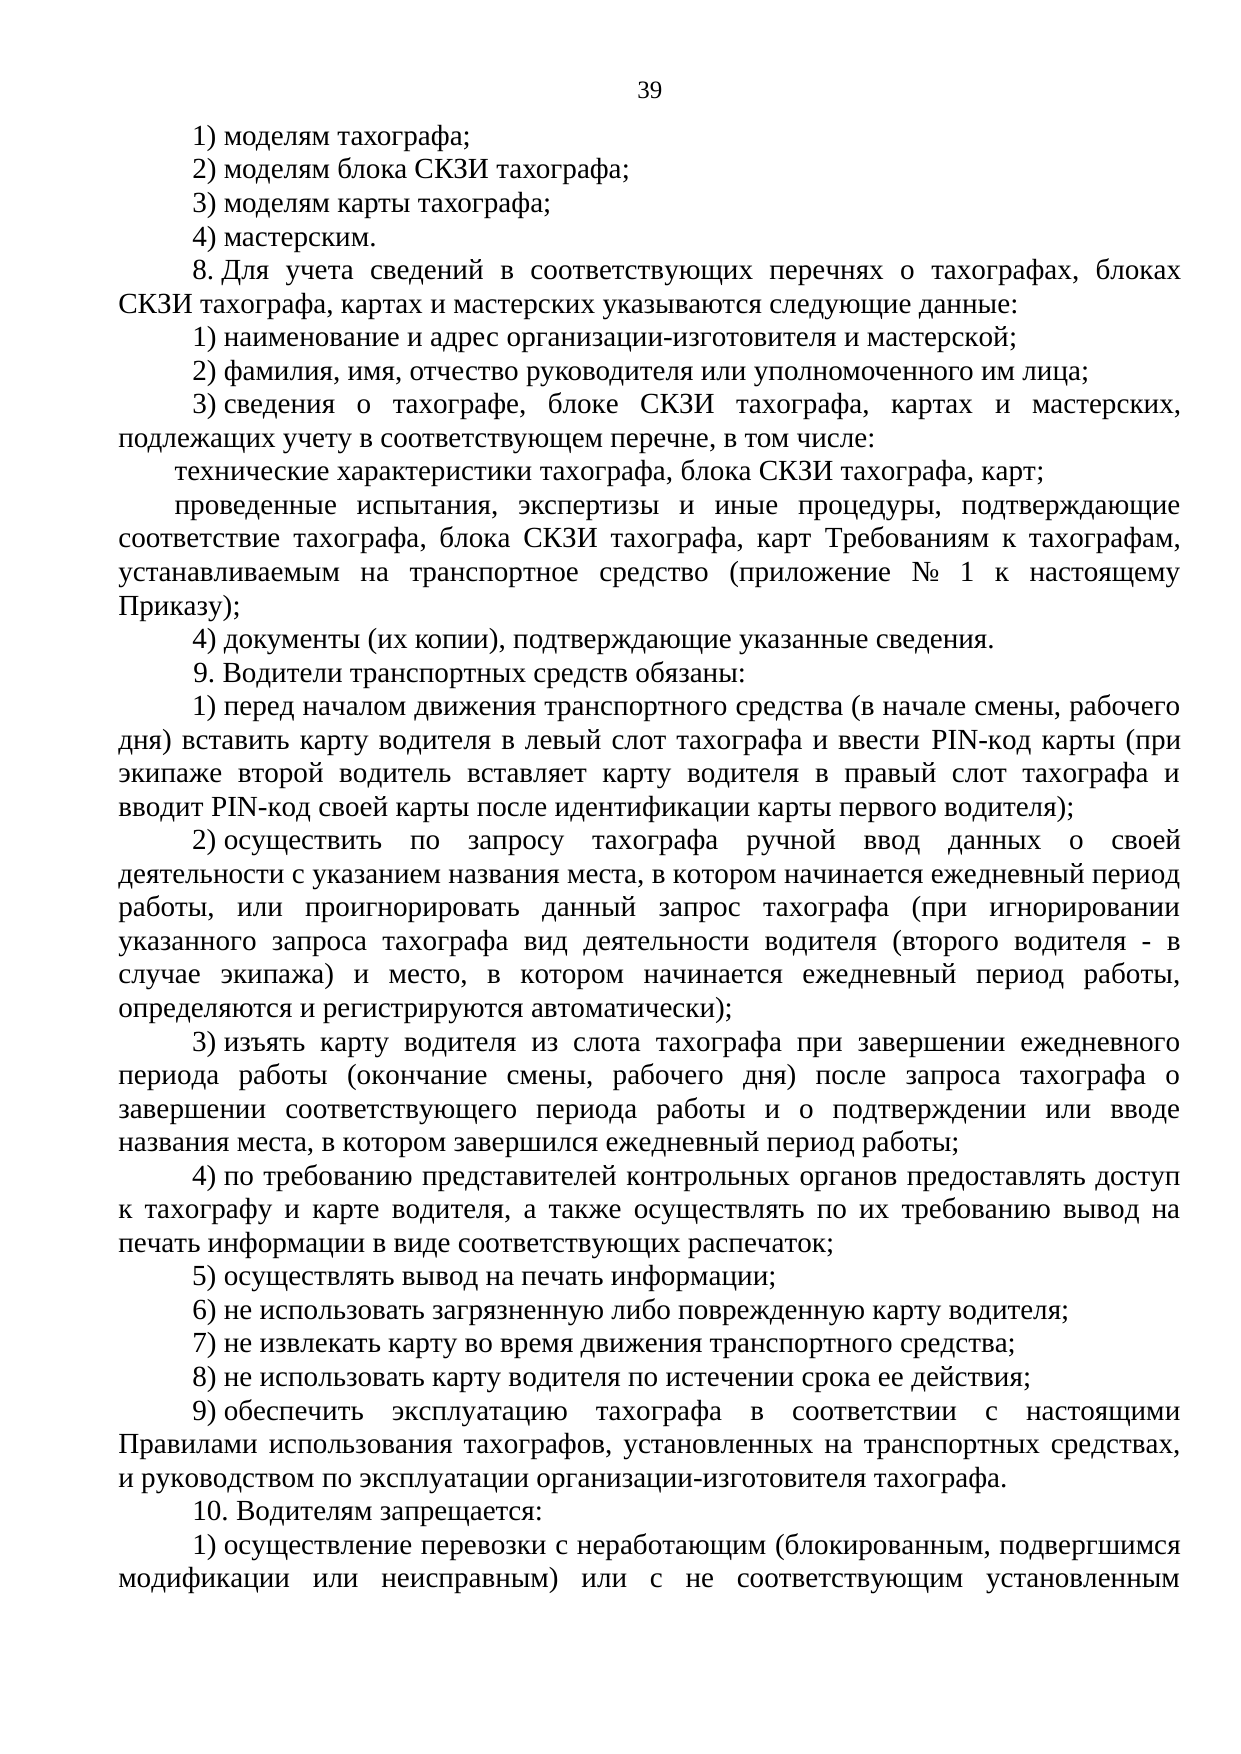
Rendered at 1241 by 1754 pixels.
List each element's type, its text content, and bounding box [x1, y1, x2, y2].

text 3) моделям карты тахографа; [118, 185, 1181, 219]
text 4) мастерским. [118, 219, 1181, 252]
text проведенные испытания, экспертизы и иные процедуры, подтверждающие соответствие тахографа, блока СКЗИ тахографа, карт Требованиям к тахографам, устанавливаемым на транспортное средство (приложение № 1 к настоящему Приказу); [118, 487, 1181, 621]
text 6) не использовать загрязненную либо поврежденную карту водителя; [118, 1292, 1181, 1326]
text технические характеристики тахографа, блока СКЗИ тахографа, карт; [118, 453, 1181, 487]
text 10. Водителям запрещается: [118, 1493, 1181, 1527]
text 3) сведения о тахографе, блоке СКЗИ тахографа, картах и мастерских, подлежащих учету в соответствующем перечне, в том числе: [118, 386, 1181, 453]
text 2) моделям блока СКЗИ тахографа; [118, 152, 1181, 185]
text 1) наименование и адрес организации-изготовителя и мастерской; [118, 319, 1181, 353]
text 8) не использовать карту водителя по истечении срока ее действия; [118, 1359, 1181, 1393]
text 7) не извлекать карту во время движения транспортного средства; [118, 1326, 1181, 1359]
text 2) фамилия, имя, отчество руководителя или уполномоченного им лица; [118, 353, 1181, 386]
text 4) по требованию представителей контрольных органов предоставлять доступ к тахографу и карте водителя, а также осуществлять по их требованию вывод на печать информации в виде соответствующих распечаток; [118, 1158, 1181, 1258]
text 1) моделям тахографа; [118, 118, 1181, 152]
text 5) осуществлять вывод на печать информации; [118, 1258, 1181, 1292]
text 4) документы (их копии), подтверждающие указанные сведения. [118, 621, 1181, 655]
text 9) обеспечить эксплуатацию тахографа в соответствии с настоящими Правилами использования тахографов, установленных на транспортных средствах, и руководством по эксплуатации организации-изготовителя тахографа. [118, 1393, 1181, 1493]
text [118, 1527, 1181, 1594]
text 8. Для учета сведений в соответствующих перечнях о тахографах, блоках СКЗИ тахографа, картах и мастерских указываются следующие данные: [118, 252, 1181, 319]
text 2) осуществить по запросу тахографа ручной ввод данных о своей деятельности с указанием названия места, в котором начинается ежедневный период работы, или проигнорировать данный запрос тахографа (при игнорировании указанного запроса тахографа вид деятельности водителя (второго водителя - в случае экипажа) и место, в котором начинается ежедневный период работы, определяются и регистрируются автоматически); [118, 822, 1181, 1024]
text 3) изъять карту водителя из слота тахографа при завершении ежедневного периода работы (окончание смены, рабочего дня) после запроса тахографа о завершении соответствующего периода работы и о подтверждении или вводе названия места, в котором завершился ежедневный период работы; [118, 1024, 1181, 1158]
text 9. Водители транспортных средств обязаны: [193, 655, 1181, 688]
text 1) перед началом движения транспортного средства (в начале смены, рабочего дня) вставить карту водителя в левый слот тахографа и ввести PIN-код карты (при экипаже второй водитель вставляет карту водителя в правый слот тахографа и вводит PIN-код своей карты после идентификации карты первого водителя); [118, 688, 1181, 822]
